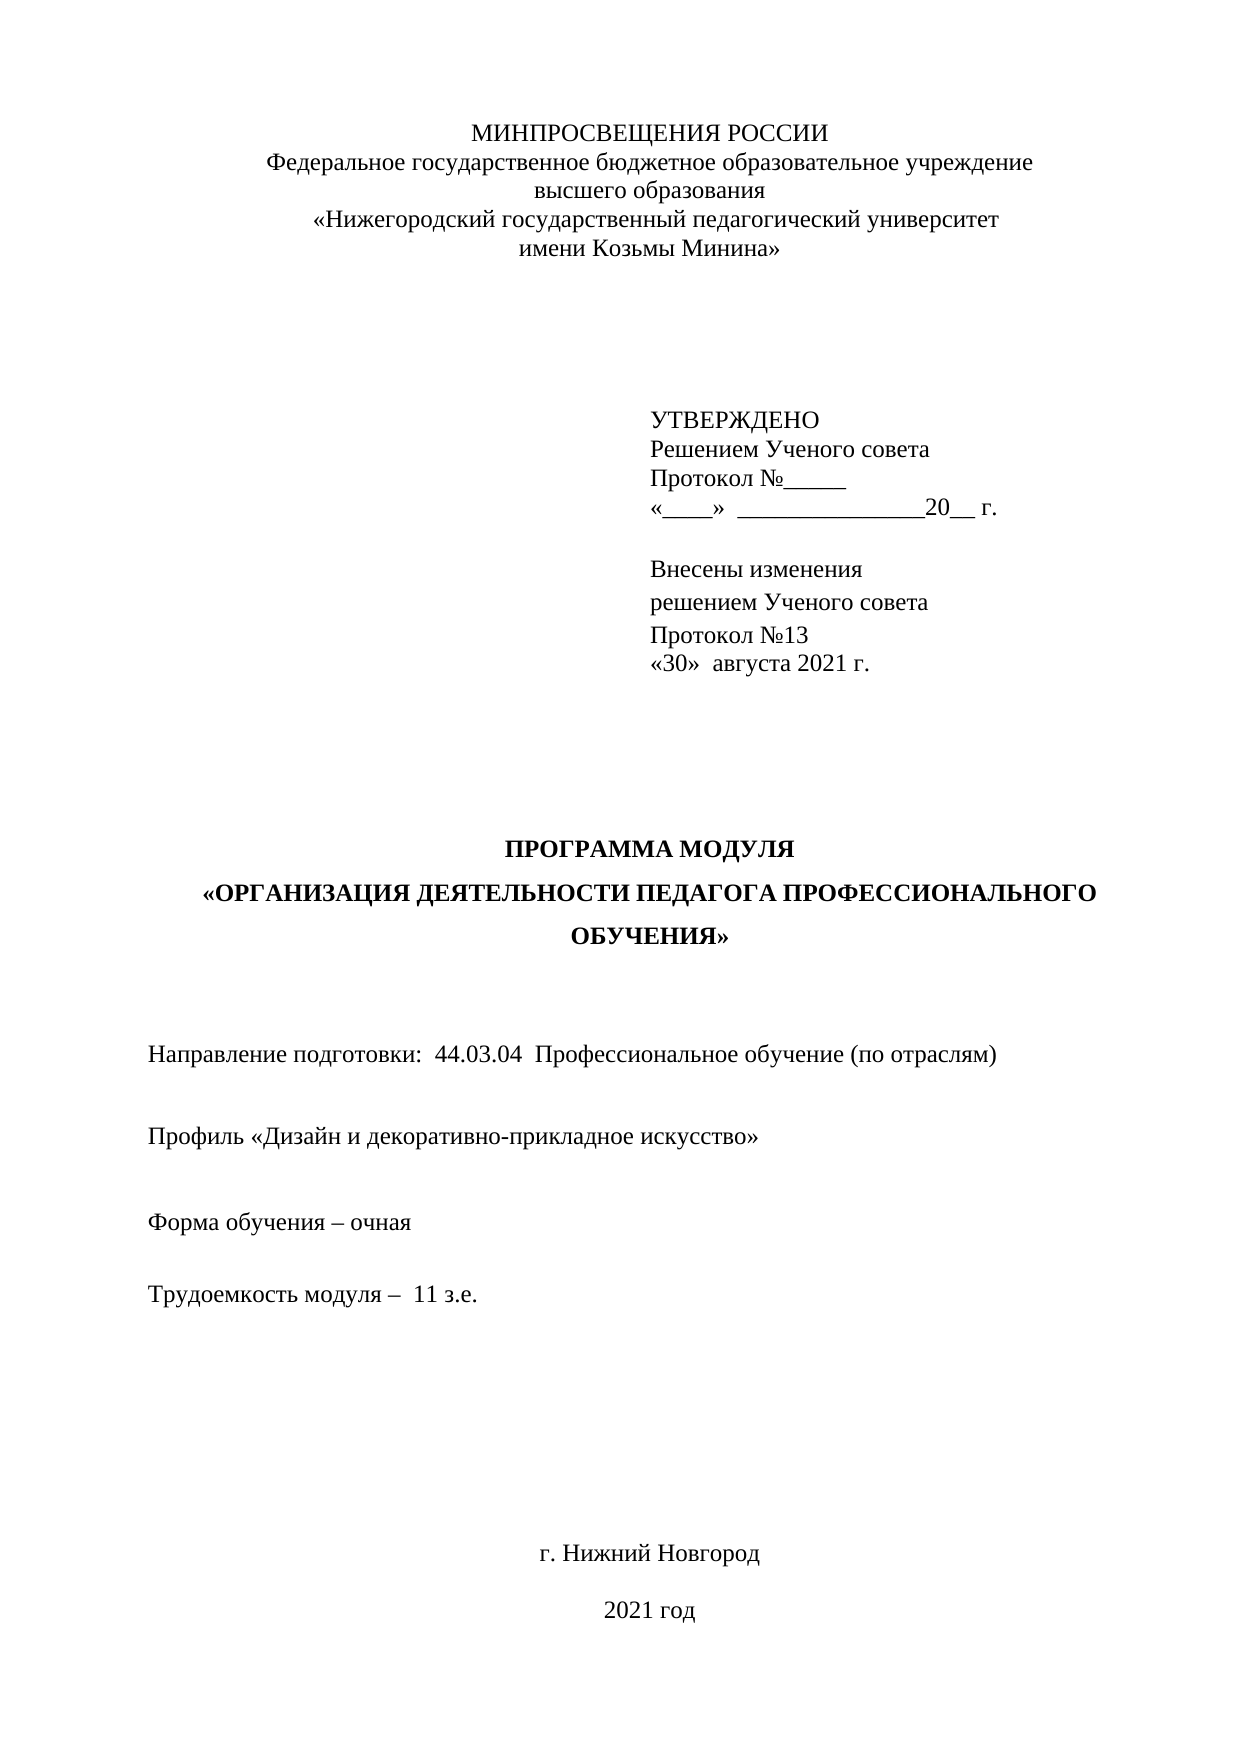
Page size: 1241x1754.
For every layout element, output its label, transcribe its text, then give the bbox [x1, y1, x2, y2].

text г. Нижний Новгород [148, 1538, 1152, 1567]
text Направление подготовки: 44.03.04 Профессиональное обучение (по отраслям) [148, 1039, 1152, 1068]
text имени Козьмы Минина» [148, 233, 1152, 262]
text Форма обучения – очная [148, 1207, 1152, 1236]
text «30» августа 2021 г. [650, 648, 1152, 677]
text Трудоемкость модуля – 11 з.е. [148, 1279, 1152, 1308]
text «ОРГАНИЗАЦИЯ ДЕЯТЕЛЬНОСТИ ПЕДАГОГА ПРОФЕССИОНАЛЬНОГО ОБУЧЕНИЯ» [148, 878, 1152, 949]
text Решением Ученого совета [650, 434, 1152, 463]
text «____» _______________20__ г. [650, 492, 1152, 521]
text Федеральное государственное бюджетное образовательное учреждение [148, 147, 1152, 176]
text программа модуля [148, 834, 1152, 863]
text Внесены изменения [650, 554, 1152, 582]
text Протокол №13 [650, 620, 1152, 648]
text 2021 год [148, 1596, 1152, 1624]
text Протокол №_____ [650, 463, 1152, 492]
text высшего образования [148, 176, 1152, 204]
text «Нижегородский государственный педагогический университет [148, 204, 1152, 233]
text УТВЕРЖДЕНО [650, 406, 1152, 434]
text решением Ученого совета [650, 587, 1152, 615]
text МИНПРОСВЕЩЕНИЯ РОССИИ [148, 118, 1152, 147]
text Профиль «Дизайн и декоративно-прикладное искусство» [148, 1121, 1152, 1150]
